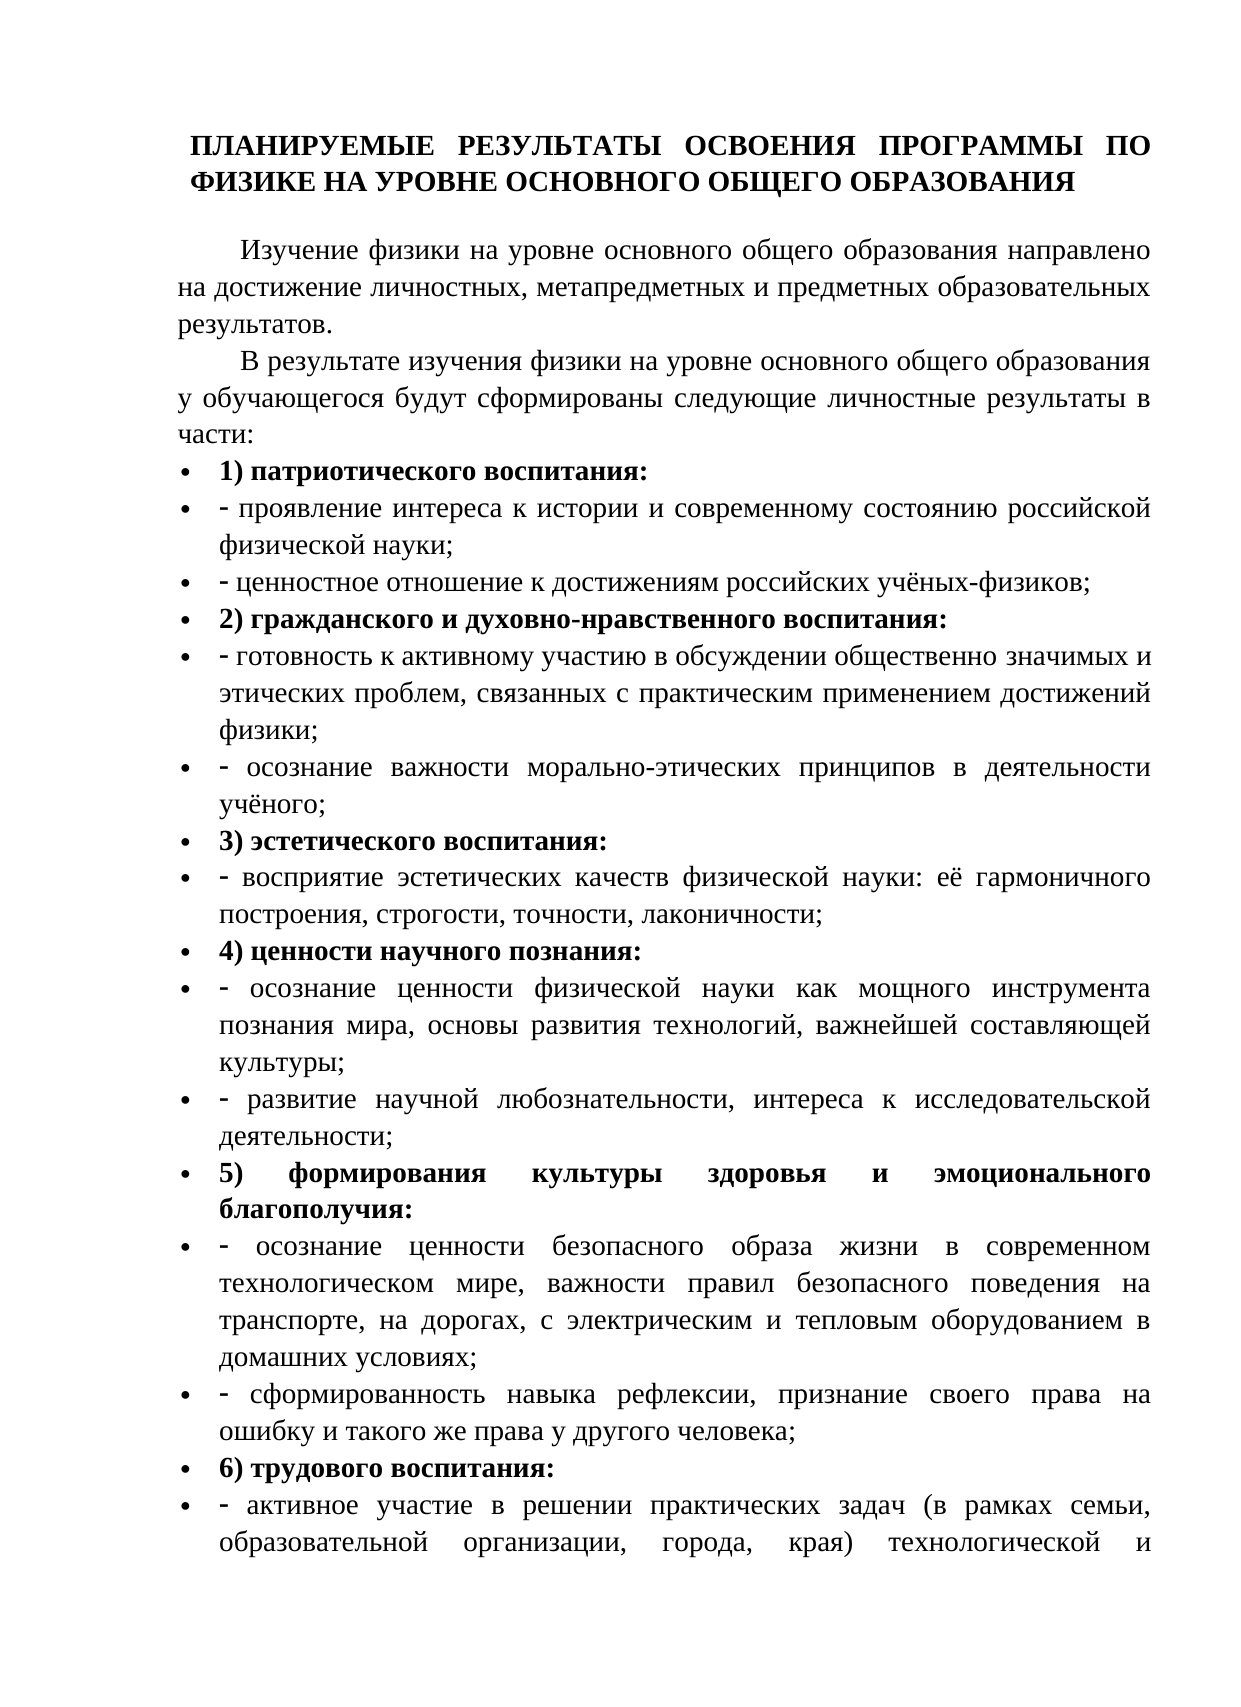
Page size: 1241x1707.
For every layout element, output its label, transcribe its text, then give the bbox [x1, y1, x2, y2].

list 6) трудового воспитания: [181, 1450, 1152, 1483]
list  готовность к активному участию в обсуждении общественно значимых и этических проблем, связанных с практическим применением достижений физики; [181, 638, 1152, 745]
list  восприятие эстетических качеств физической науки: её гармоничного построения, строгости, точности, лаконичности; [181, 859, 1152, 930]
list 3) эстетического воспитания: [181, 823, 1152, 856]
list  развитие научной любознательности, интереса к исследовательской деятельности; [181, 1081, 1152, 1151]
list 2) гражданского и духовно-нравственного воспитания: [181, 601, 1152, 635]
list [181, 1487, 1152, 1557]
list 1) патриотического воспитания: [181, 453, 1152, 487]
list  осознание ценности безопасного образа жизни в современном технологическом мире, важности правил безопасного поведения на транспорте, на дорогах, с электрическим и тепловым оборудованием в домашних условиях; [181, 1228, 1152, 1373]
list 5) формирования культуры здоровья и эмоционального благополучия: [181, 1155, 1152, 1225]
list  проявление интереса к истории и современному состоянию российской физической науки; [181, 490, 1152, 561]
text ПЛАНИРУЕМЫЕ РЕЗУЛЬТАТЫ ОСВОЕНИЯ ПРОГРАММЫ ПО ФИЗИКЕ НА УРОВНЕ ОСНОВНОГО ОБЩЕГО ОБРАЗОВАНИЯ [190, 128, 1152, 198]
list  сформированность навыка рефлексии, признание своего права на ошибку и такого же права у другого человека; [181, 1376, 1152, 1447]
text В результате изучения физики на уровне основного общего образования у обучающегося будут сформированы следующие личностные результаты в части: [177, 343, 1152, 450]
text Изучение физики на уровне основного общего образования направлено на достижение личностных, метапредметных и предметных образовательных результатов. [177, 232, 1152, 339]
list 4) ценности научного познания: [181, 933, 1152, 967]
list  ценностное отношение к достижениям российских учёных-физиков; [181, 564, 1152, 598]
list  осознание ценности физической науки как мощного инструмента познания мира, основы развития технологий, важнейшей составляющей культуры; [181, 970, 1152, 1078]
list  осознание важности морально-этических принципов в деятельности учёного; [181, 749, 1152, 819]
